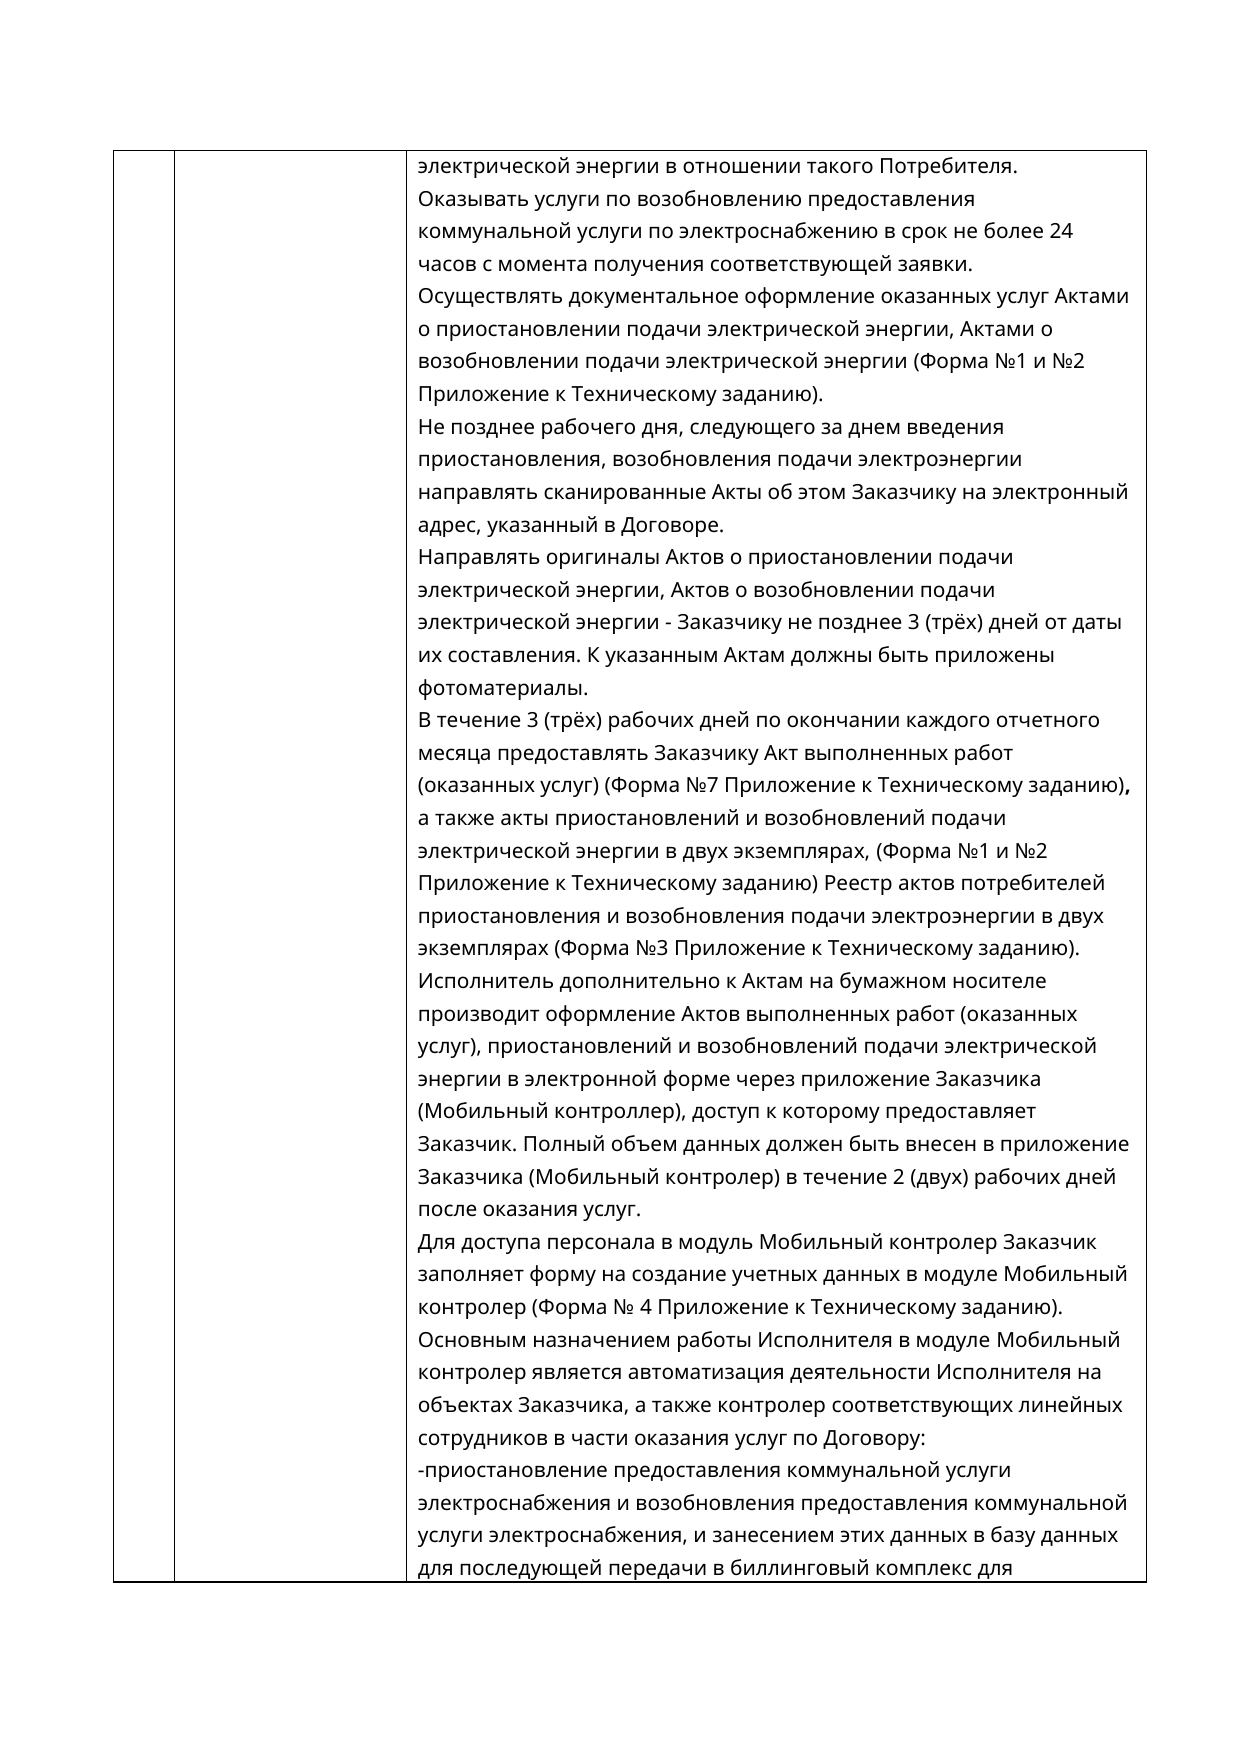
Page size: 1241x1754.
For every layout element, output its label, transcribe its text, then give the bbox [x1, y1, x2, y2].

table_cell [407, 151, 1146, 1581]
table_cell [175, 151, 406, 1581]
table_cell 5 [114, 151, 174, 1581]
